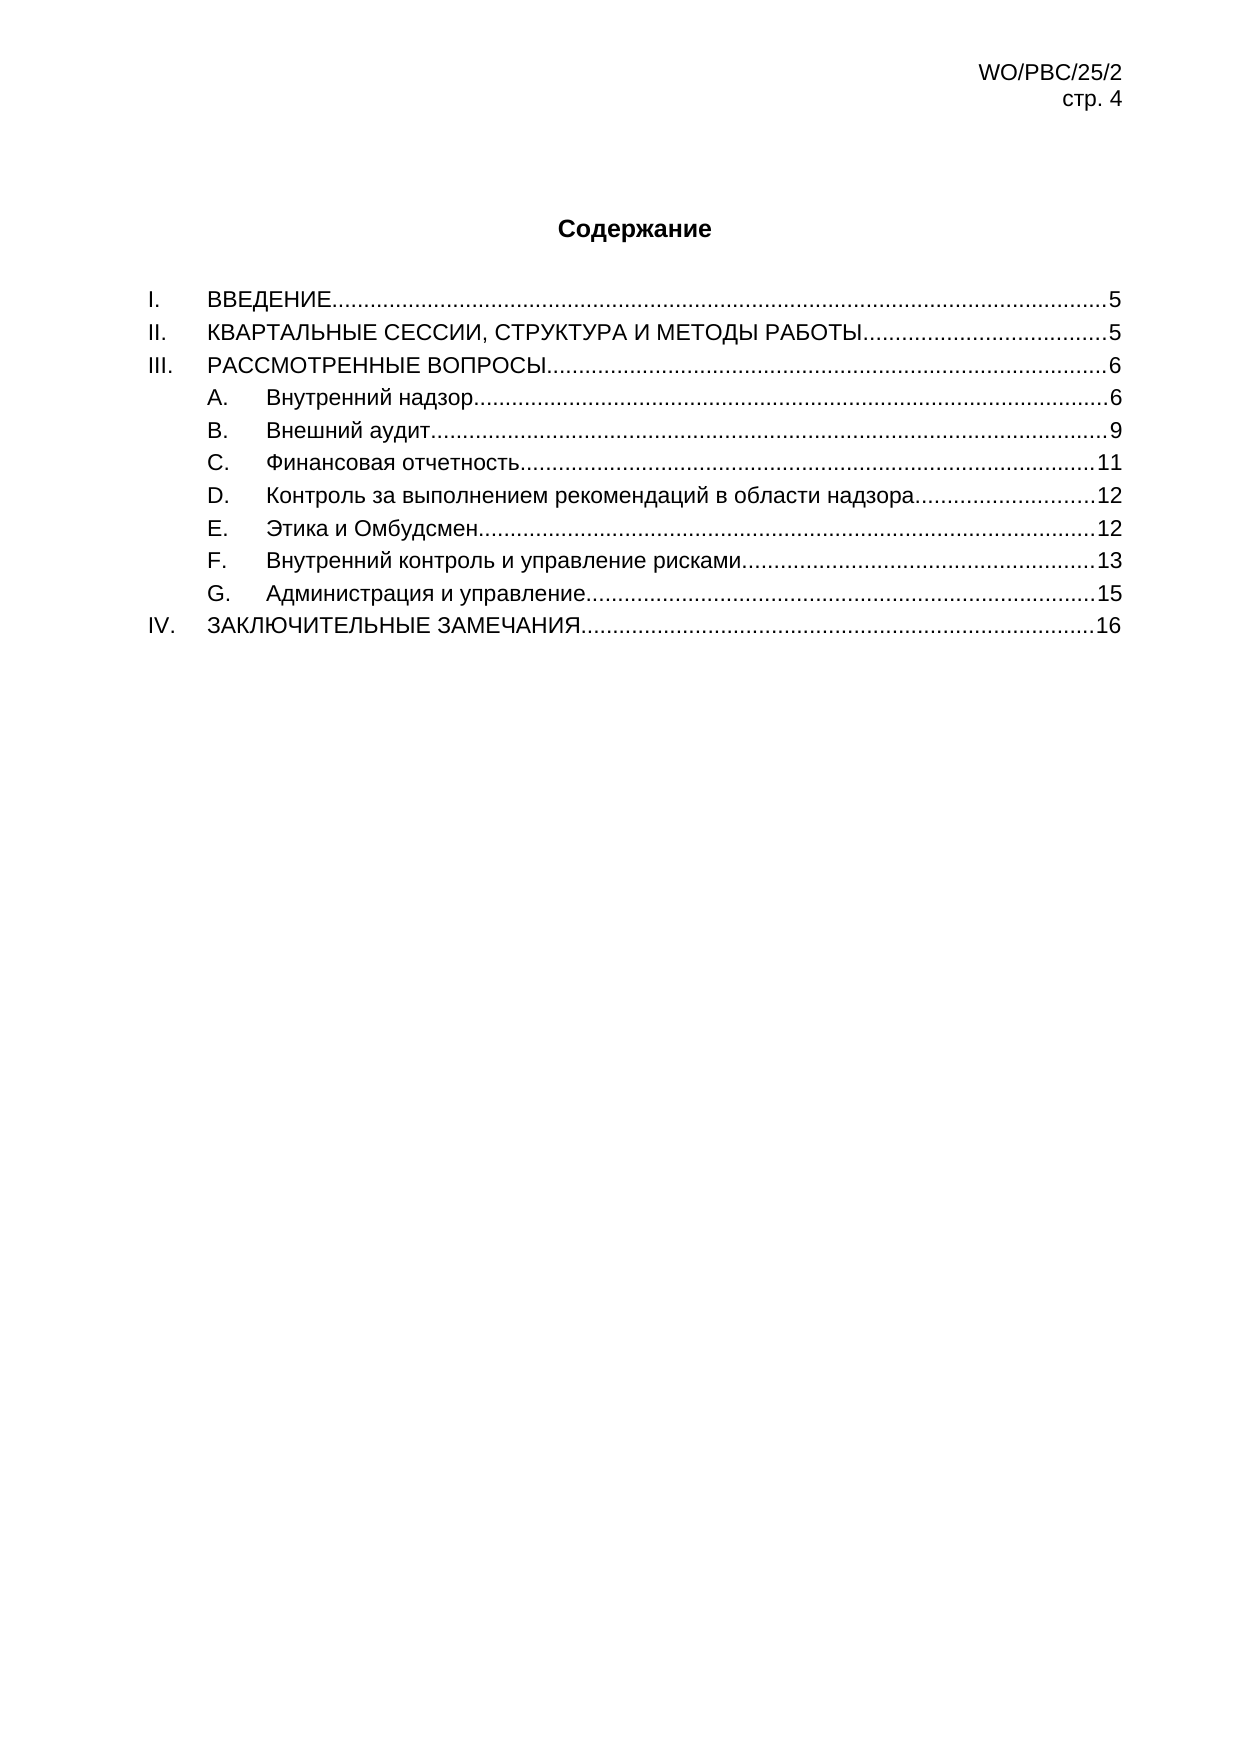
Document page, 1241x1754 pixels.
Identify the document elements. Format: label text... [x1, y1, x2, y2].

text D. Контроль за выполнением рекомендаций в области надзора 12 [207, 482, 1122, 508]
text G. Администрация и управление 15 [207, 580, 1122, 606]
text C. Финансовая отчетность 11 [207, 449, 1122, 476]
text II. КВАРТАЛЬНЫЕ СЕССИИ, СТРУКТУРА И МЕТОДЫ РАБОТЫ 5 [148, 319, 1122, 345]
text I. ВВЕДЕНИЕ 5 [148, 286, 1122, 313]
text F. Внутренний контроль и управление рисками 13 [207, 547, 1122, 573]
subtitle Содержание [148, 214, 1122, 243]
text IV. ЗАКЛЮЧИТЕЛЬНЫЕ ЗАМЕЧАНИЯ 16 [148, 612, 1122, 639]
text III. РАССМОТРЕННЫЕ ВОПРОСЫ 6 [148, 352, 1122, 378]
text A. Внутренний надзор 6 [207, 384, 1122, 411]
text E. Этика и Омбудсмен 12 [207, 514, 1122, 541]
text B. Внешний аудит 9 [207, 417, 1122, 443]
